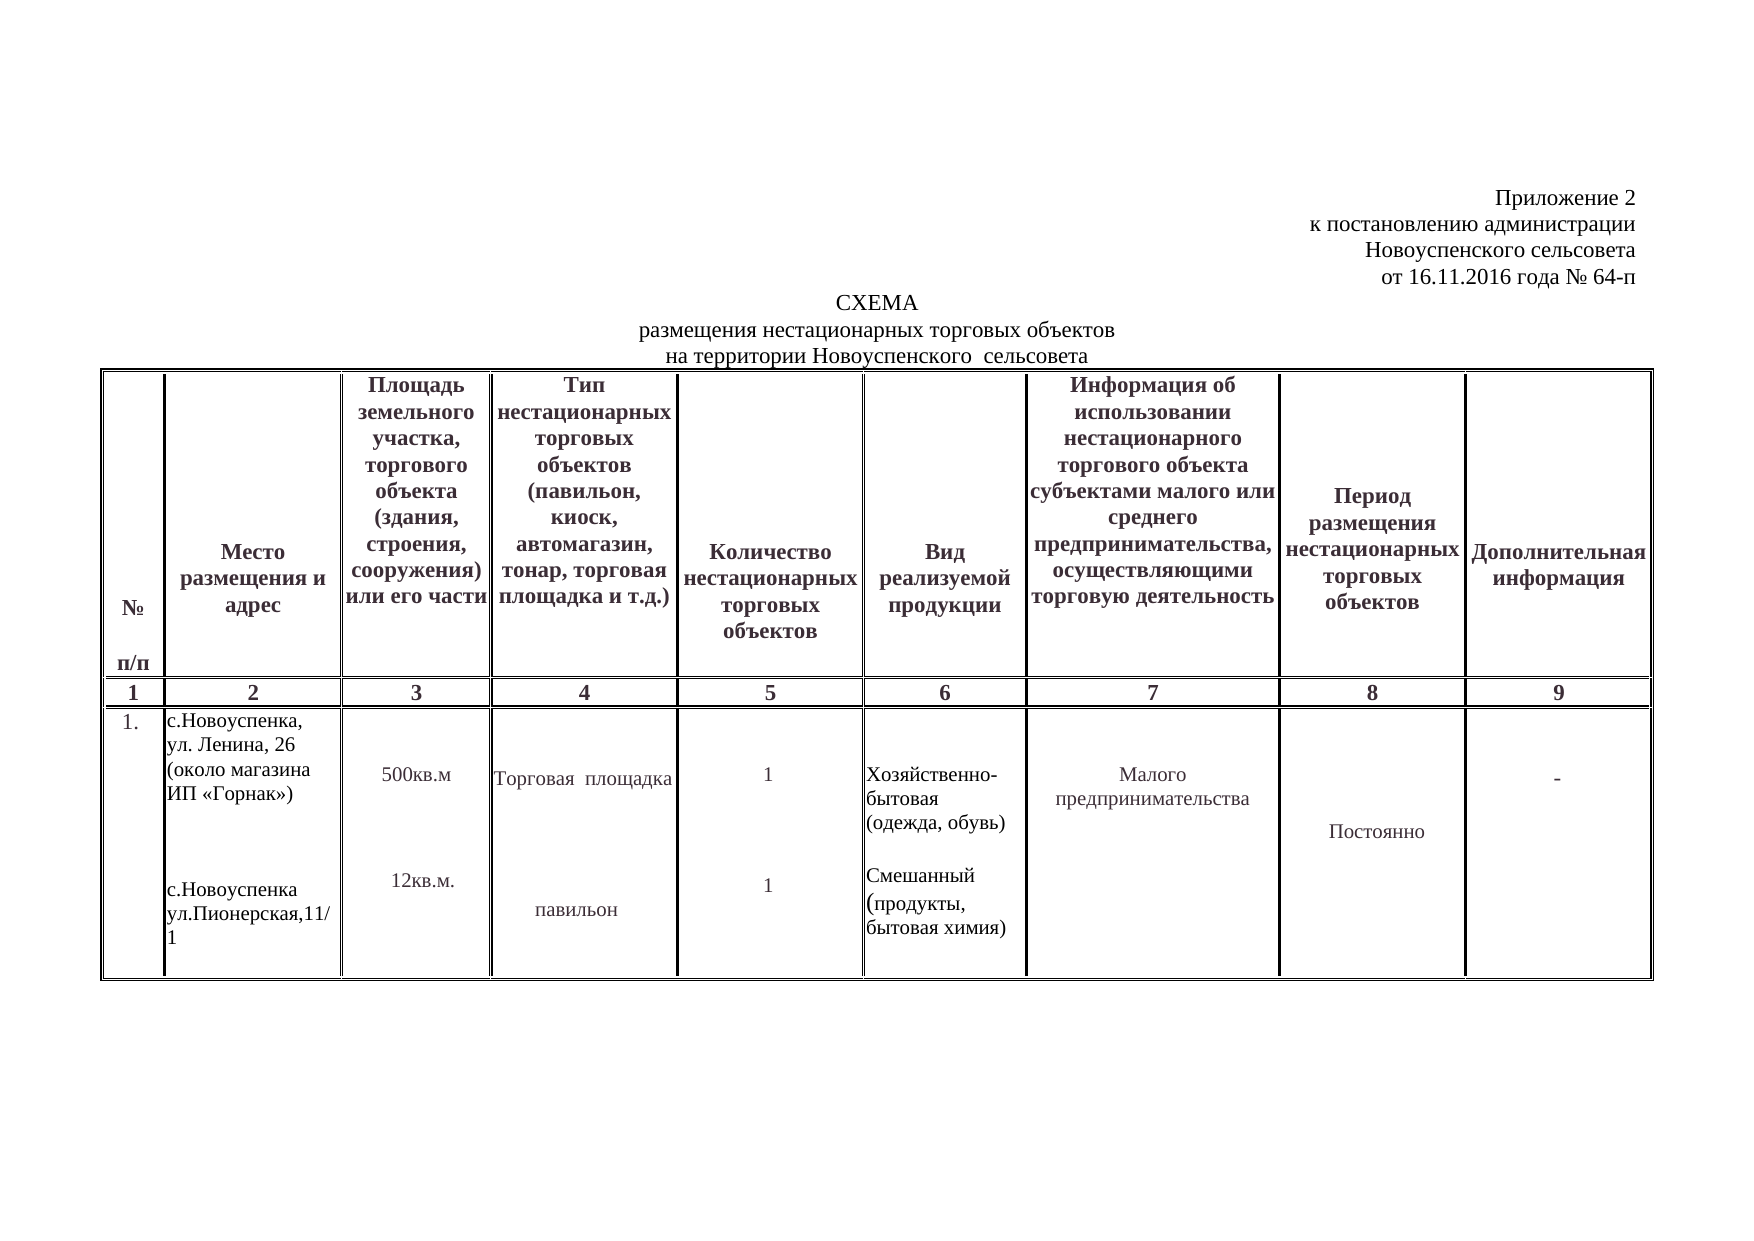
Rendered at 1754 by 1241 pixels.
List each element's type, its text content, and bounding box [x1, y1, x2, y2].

table_cell с.Новоуспенка, ул. Ленина, 26 (около магазина ИП «Горнак») с.Новоуспенка ул.Пионерская,11/1 [164, 709, 341, 978]
table_cell 8 [1281, 679, 1464, 705]
text от 16.11.2016 года № 64-п [118, 263, 1636, 289]
text Приложение 2 [118, 184, 1636, 210]
text к постановлению администрации [118, 210, 1636, 237]
table_cell 6 [865, 679, 1025, 705]
text Новоуспенского сельсовета [118, 237, 1636, 263]
table_cell Малого предпринимательства [1026, 709, 1279, 978]
table_cell 9 [1465, 676, 1652, 705]
table_cell 7 [1028, 679, 1278, 705]
table_header Площадь земельного участка, торгового объекта (здания, строения, сооружения) или его части [341, 370, 491, 676]
table_header Период размещения нестационарных торговых объектов [1279, 372, 1465, 676]
table_cell 3 [343, 679, 489, 705]
table_cell 500кв.м 12кв.м. [341, 705, 491, 978]
table_header Тип нестационарных торговых объектов (павильон, киоск, автомагазин, тонар, торговая площадка и т.д.) [491, 372, 677, 676]
table_header Дополнительная информация [1465, 372, 1650, 676]
table_header Место размещения и адрес [164, 372, 341, 676]
table_cell 1 [102, 676, 164, 705]
table_cell 2 [166, 679, 340, 705]
text на территории Новоуспенского сельсовета [118, 342, 1636, 368]
table_cell 1. [104, 705, 164, 978]
text размещения нестационарных торговых объектов [118, 316, 1636, 342]
table_cell 1 1 [677, 709, 863, 978]
table_header Количество нестационарных торговых объектов [677, 372, 863, 676]
table_header Вид реализуемой продукции [864, 372, 1026, 676]
table_cell 5 [679, 679, 862, 705]
table_cell Постоянно [1279, 709, 1465, 978]
table_cell Хозяйственно- бытовая (одежда, обувь) Смешанный (продукты, бытовая химия) [864, 709, 1026, 978]
table_header Информация об использовании нестационарного торгового объекта субъектами малого или среднего предпринимательства, осуществляющими торговую деятельность [1026, 372, 1279, 676]
table_cell - [1465, 705, 1651, 978]
text СХЕМА [118, 289, 1636, 316]
table_header № п/п [104, 372, 164, 676]
table_cell Торговая площадка павильон [491, 709, 677, 978]
table_cell 4 [493, 679, 676, 705]
